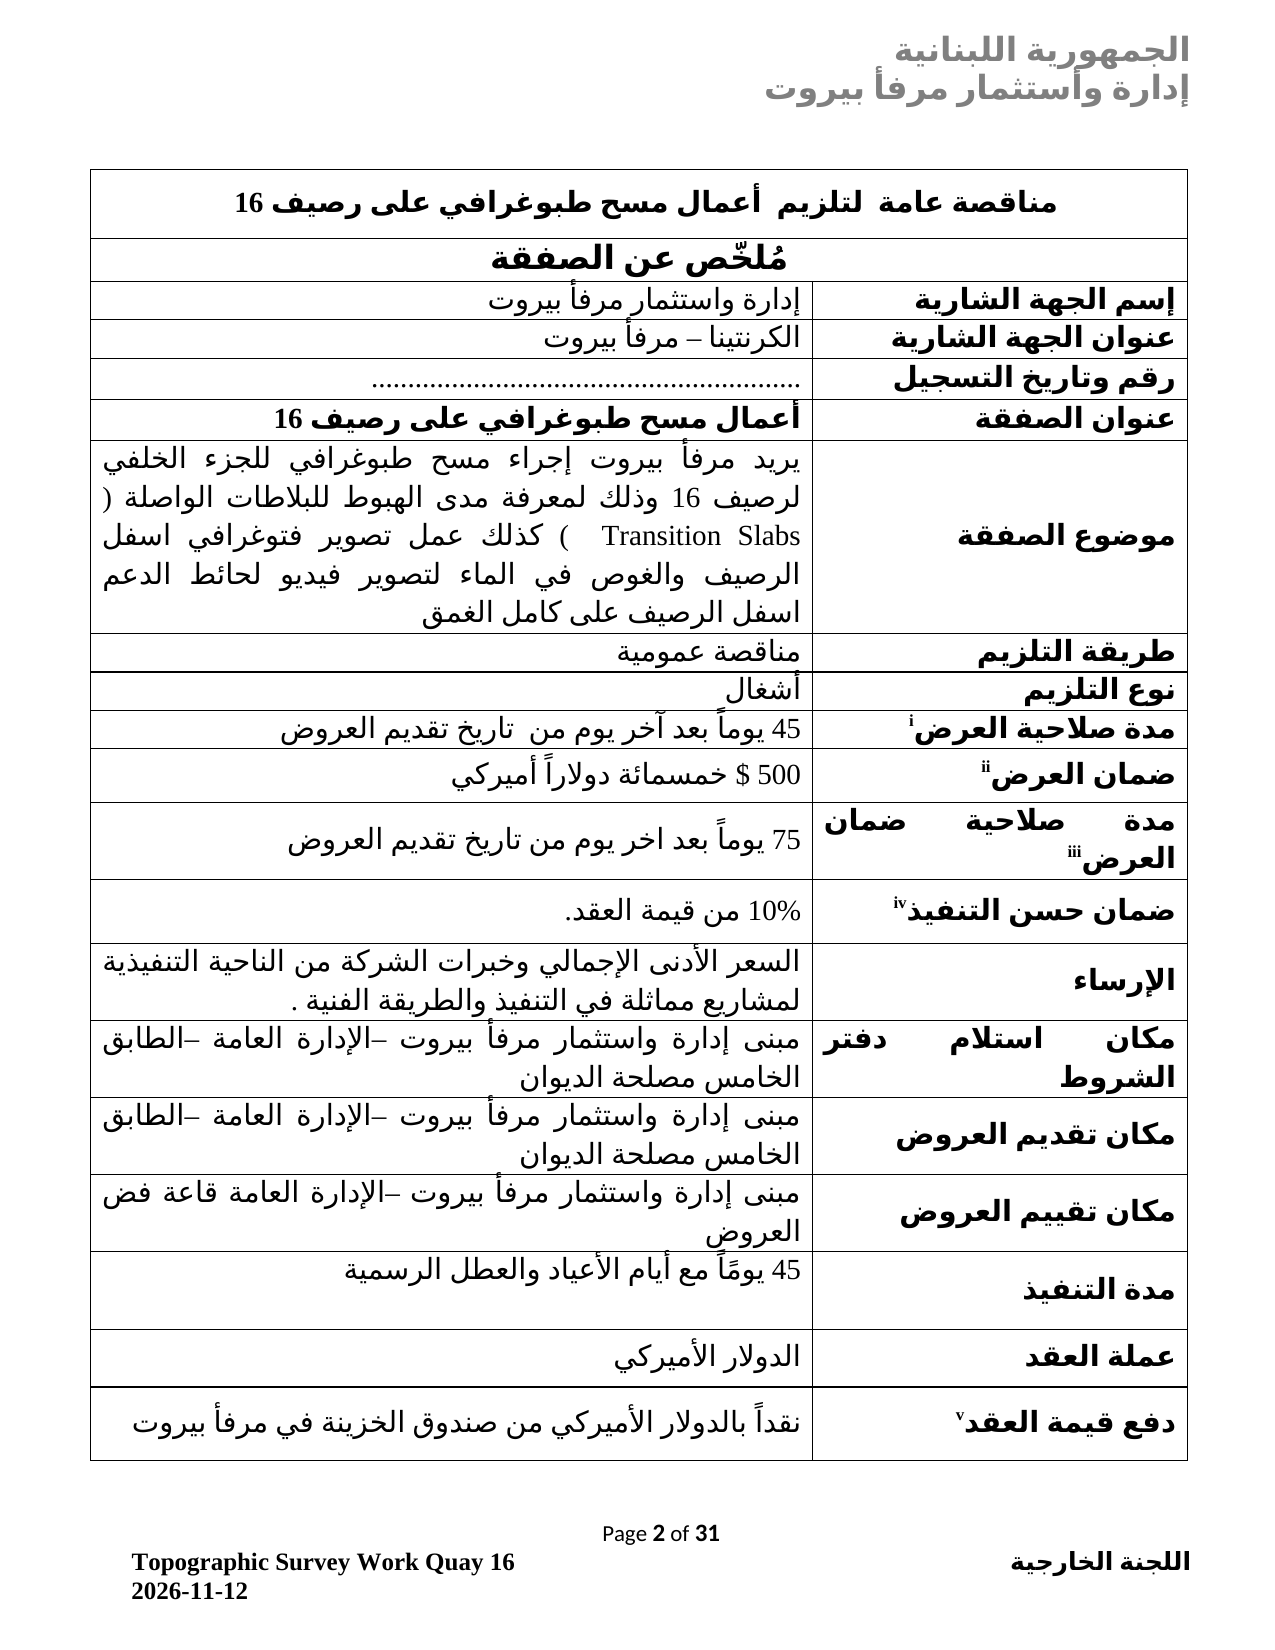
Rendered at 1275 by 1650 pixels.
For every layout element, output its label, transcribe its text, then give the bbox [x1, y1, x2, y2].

table_cell الدولار الأميركي [91, 1330, 812, 1386]
table_cell موضوع الصفقة [813, 441, 1187, 633]
table_cell السعر الأدنى الإجمالي وخبرات الشركة من الناحية التنفيذية لمشاريع مماثلة في التنفيذ والطريقة الفنية . [91, 944, 812, 1020]
table_cell مكان تقييم العروض [813, 1175, 1187, 1251]
table_cell عنوان الجهة الشارية [813, 320, 1187, 358]
table_cell الكرنتينا – مرفأ بيروت [91, 320, 812, 358]
table_cell إدارة واستثمار مرفأ بيروت [91, 282, 812, 319]
table_cell مبنى إدارة واستثمار مرفأ بيروت –الإدارة العامة –الطابق الخامس مصلحة الديوان [91, 1098, 812, 1174]
table_cell 45 يوماً بعد آخر يوم من تاريخ تقديم العروض [91, 711, 812, 748]
table_cell ........................................................... [91, 359, 812, 399]
table_cell مناقصة عمومية [91, 634, 812, 671]
table_cell دفع قيمة العقد [813, 1388, 1187, 1460]
table_cell إسم الجهة الشارية [813, 282, 1187, 319]
table_cell نوع التلزيم [813, 673, 1187, 710]
table_cell مبنى إدارة واستثمار مرفأ بيروت –الإدارة العامة –الطابق الخامس مصلحة الديوان [91, 1021, 812, 1097]
table_cell 75 يوماً بعد اخر يوم من تاريخ تقديم العروض [91, 803, 812, 879]
table_cell يريد مرفأ بيروت إجراء مسح طبوغرافي للجزء الخلفي لرصيف 16 وذلك لمعرفة مدى الهبوط للبلاطات الواصلة (Transition Slabs ) كذلك عمل تصوير فتوغرافي اسفل الرصيف والغوص في الماء لتصوير فيديو لحائط الدعم اسفل الرصيف على كامل الغمق [91, 441, 812, 633]
table_cell 500 $ خمسمائة دولاراً أميركي [91, 749, 812, 802]
table_cell عنوان الصفقة [813, 400, 1187, 440]
table_cell أشغال [91, 673, 812, 710]
table_cell نقداً بالدولار الأميركي من صندوق الخزينة في مرفأ بيروت [91, 1388, 812, 1460]
table_cell رقم وتاريخ التسجيل [813, 359, 1187, 399]
table_cell عملة العقد [813, 1330, 1187, 1386]
table_cell مدة صلاحية العرض [813, 711, 1187, 748]
table_cell أعمال مسح طبوغرافي على رصيف 16 [91, 400, 812, 440]
table_cell مبنى إدارة واستثمار مرفأ بيروت –الإدارة العامة قاعة فض العروض [91, 1175, 812, 1251]
table_cell 45 يومًاً مع أيام الأعياد والعطل الرسمية [91, 1252, 812, 1329]
table_cell طريقة التلزيم [813, 634, 1187, 671]
table_cell مكان تقديم العروض [813, 1098, 1187, 1174]
table_cell ضمان حسن التنفيذ [813, 880, 1187, 943]
table_cell 10% من قيمة العقد. [91, 880, 812, 943]
table_cell ضمان العرض [813, 749, 1187, 802]
table_cell مكان استلام دفتر الشروط [813, 1021, 1187, 1097]
table_cell مُلخّص عن الصفقة [91, 239, 1187, 281]
table_header مناقصة عامة لتلزيم أعمال مسح طبوغرافي على رصيف 16 [91, 170, 1187, 237]
table_cell مدة التنفيذ [813, 1252, 1187, 1329]
table_cell الإرساء [813, 944, 1187, 1020]
table_cell مدة صلاحية ضمان العرض [813, 803, 1187, 879]
